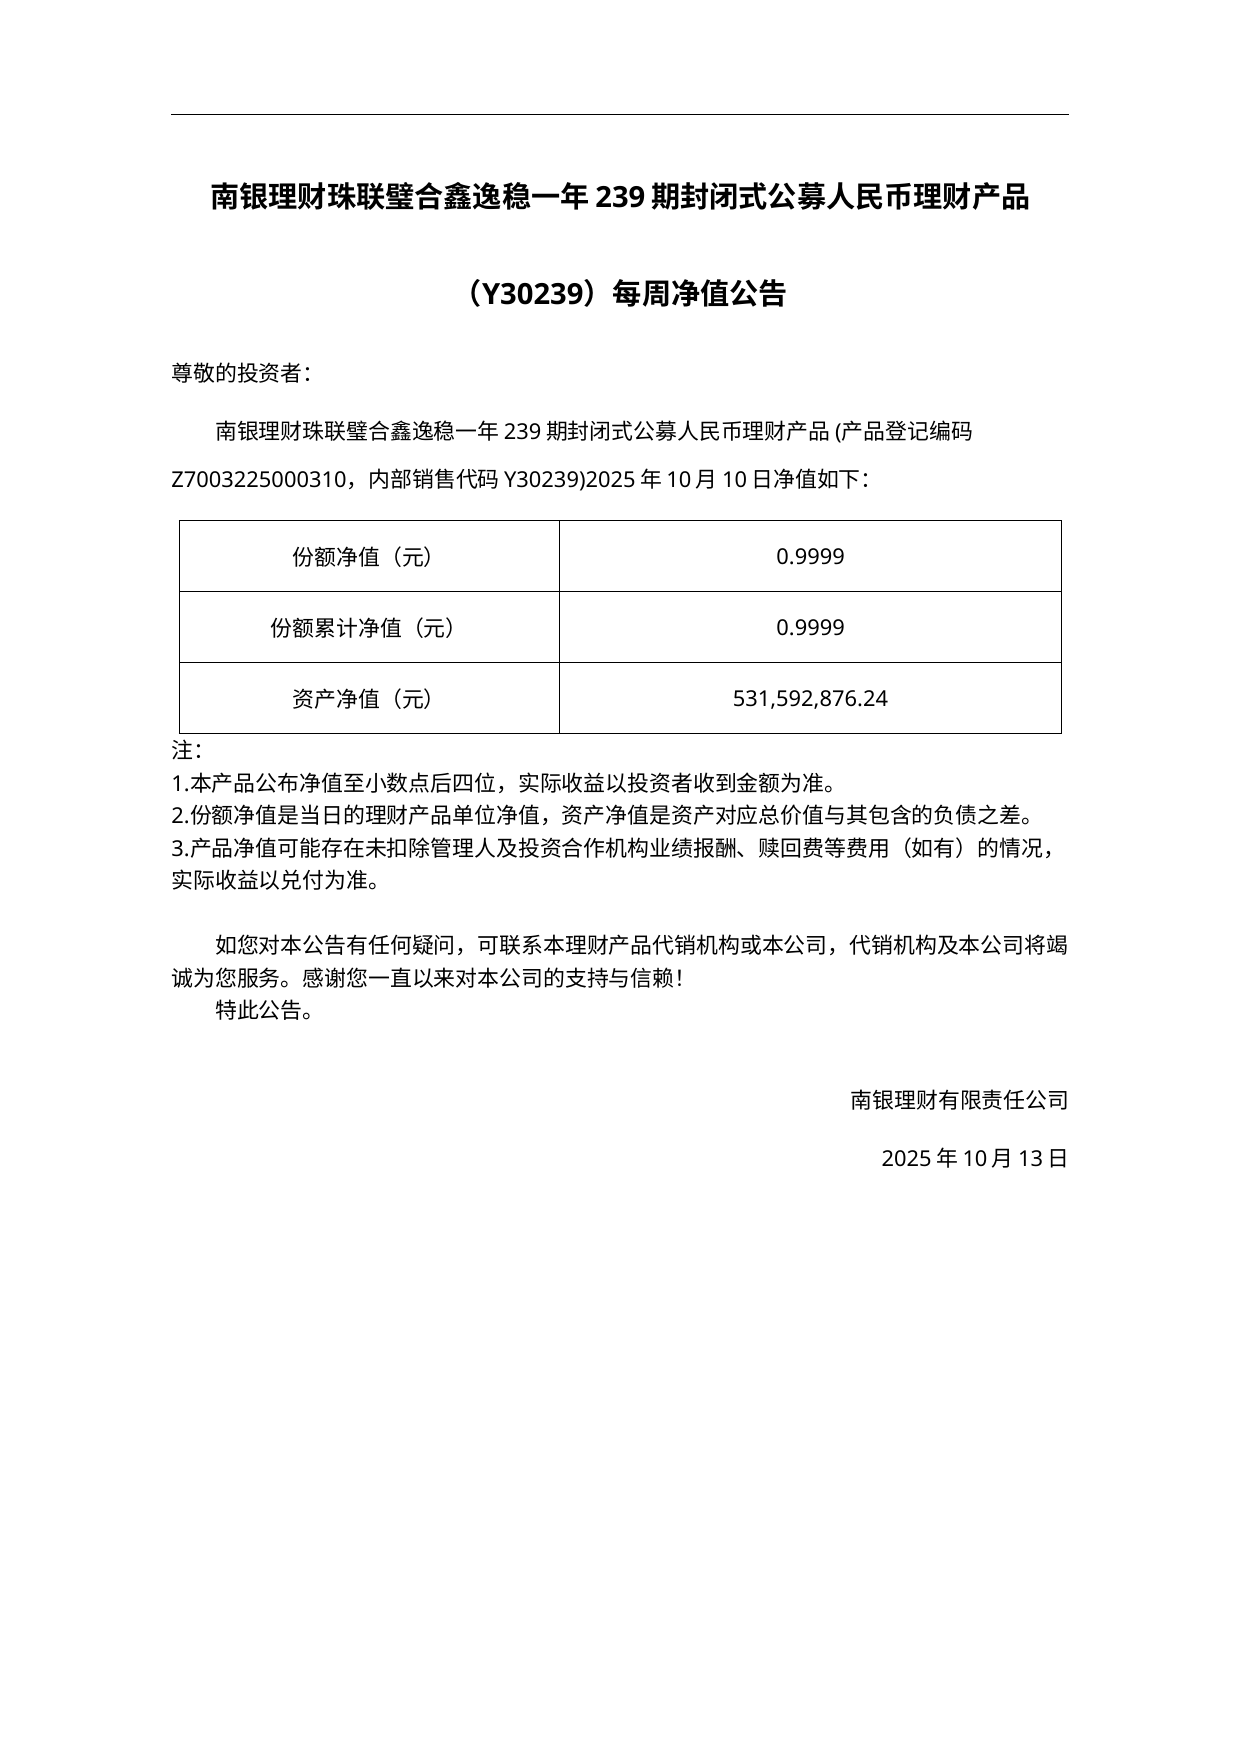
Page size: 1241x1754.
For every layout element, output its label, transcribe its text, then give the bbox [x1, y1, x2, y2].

text 1.本产品公布净值至小数点后四位，实际收益以投资者收到金额为准。 [171, 765, 1069, 798]
text 南银理财珠联璧合鑫逸稳一年239期封闭式公募人民币理财产品（Y30239）每周净值公告 [171, 162, 1069, 324]
text 2025年10月13日 [171, 1140, 1069, 1173]
text 南银理财珠联璧合鑫逸稳一年239期封闭式公募人民币理财产品 (产品登记编码Z7003225000310，内部销售代码Y30239)2025年10月10日净值如下： [171, 413, 1069, 494]
table_header 份额净值（元） [180, 521, 559, 591]
text 如您对本公告有任何疑问，可联系本理财产品代销机构或本公司，代销机构及本公司将竭诚为您服务。感谢您一直以来对本公司的支持与信赖！ [171, 928, 1069, 993]
text 3.产品净值可能存在未扣除管理人及投资合作机构业绩报酬、赎回费等费用（如有）的情况，实际收益以兑付为准。 [171, 830, 1069, 895]
text 南银理财有限责任公司 [171, 1082, 1069, 1115]
text 尊敬的投资者： [171, 355, 1069, 388]
text 2.份额净值是当日的理财产品单位净值，资产净值是资产对应总价值与其包含的负债之差。 [171, 798, 1069, 830]
table_cell 531,592,876.24 [560, 663, 1061, 733]
table_cell 资产净值（元） [180, 663, 559, 733]
text 注： [171, 733, 1069, 765]
table_header 0.9999 [560, 521, 1061, 591]
text 特此公告。 [171, 993, 1069, 1025]
table_cell 0.9999 [560, 592, 1061, 662]
table_cell 份额累计净值（元） [180, 592, 559, 662]
